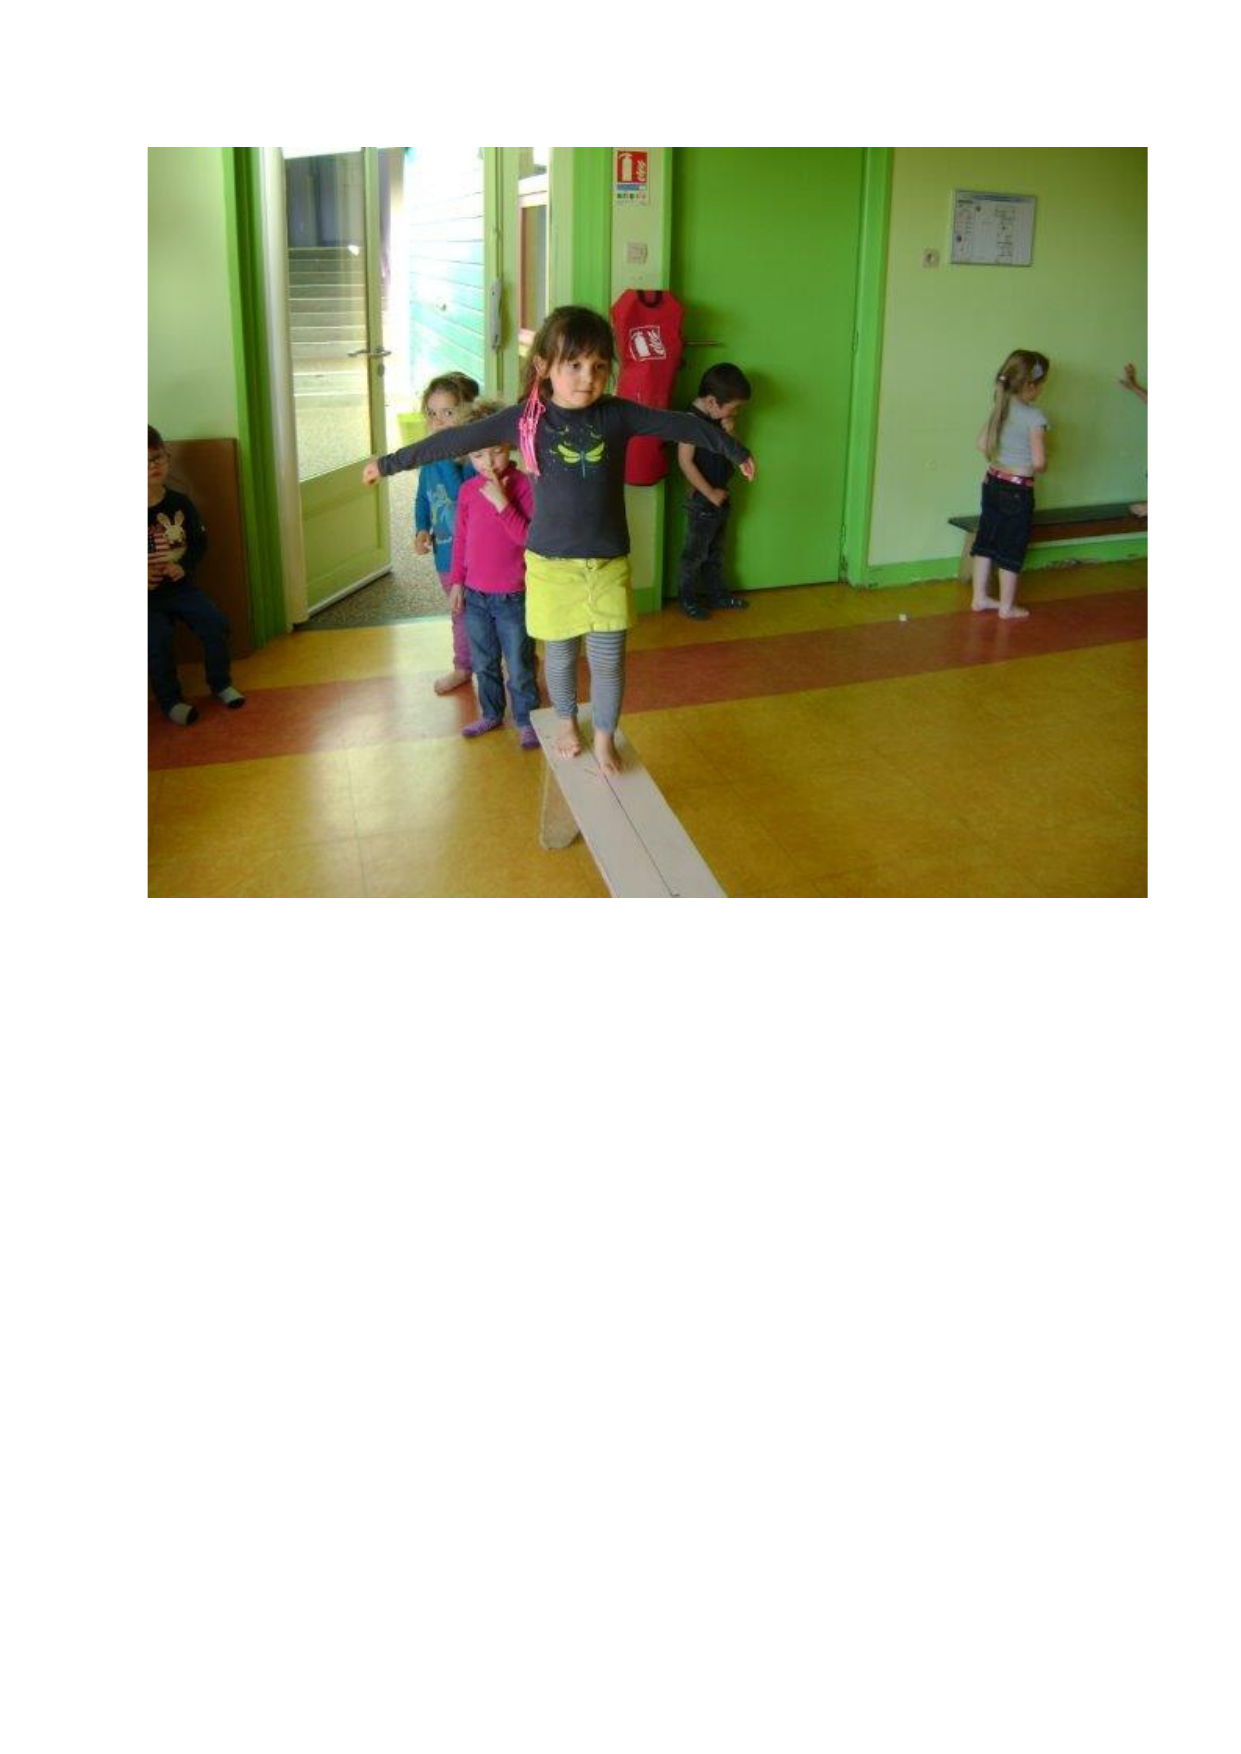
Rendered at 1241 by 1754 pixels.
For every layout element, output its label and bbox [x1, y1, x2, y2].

picture [147, 147, 1148, 898]
